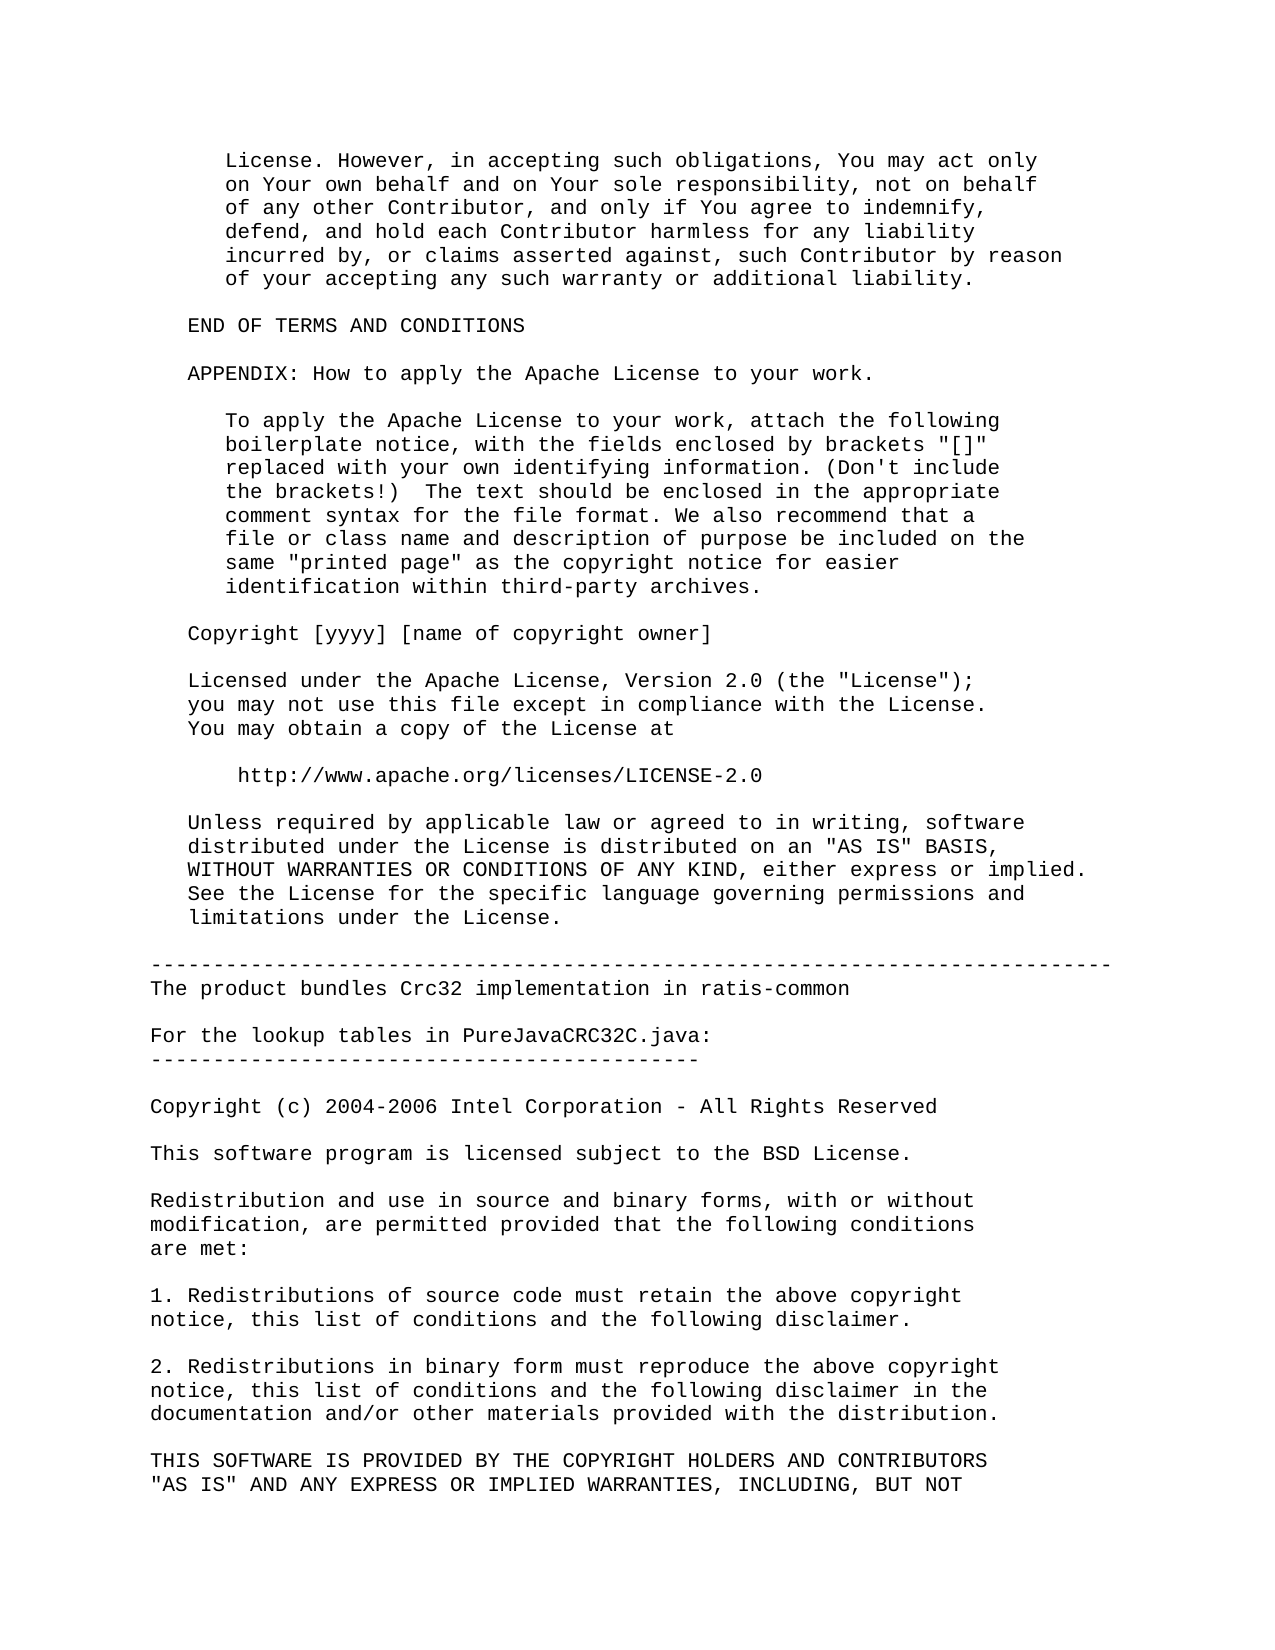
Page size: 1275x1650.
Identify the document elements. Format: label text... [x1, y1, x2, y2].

text documentation and/or other materials provided with the distribution. [150, 1403, 1125, 1427]
text Redistribution and use in source and binary forms, with or without [150, 1190, 1125, 1214]
text END OF TERMS AND CONDITIONS [150, 316, 1125, 339]
text "AS IS" AND ANY EXPRESS OR IMPLIED WARRANTIES, INCLUDING, BUT NOT [150, 1474, 1125, 1498]
text notice, this list of conditions and the following disclaimer in the [150, 1379, 1125, 1403]
text you may not use this file except in compliance with the License. [150, 694, 1125, 717]
text modification, are permitted provided that the following conditions [150, 1214, 1125, 1238]
text identification within third-party archives. [150, 576, 1125, 599]
text on Your own behalf and on Your sole responsibility, not on behalf [150, 174, 1125, 197]
text incurred by, or claims asserted against, such Contributor by reason [150, 244, 1125, 268]
text comment syntax for the file format. We also recommend that a [150, 505, 1125, 528]
text the brackets!) The text should be enclosed in the appropriate [150, 481, 1125, 505]
text Copyright [yyyy] [name of copyright owner] [150, 623, 1125, 647]
text of any other Contributor, and only if You agree to indemnify, [150, 197, 1125, 221]
text 2. Redistributions in binary form must reproduce the above copyright [150, 1356, 1125, 1379]
text http://www.apache.org/licenses/LICENSE-2.0 [150, 765, 1125, 788]
text boilerplate notice, with the fields enclosed by brackets "[]" [150, 434, 1125, 457]
text defend, and hold each Contributor harmless for any liability [150, 221, 1125, 244]
text distributed under the License is distributed on an "AS IS" BASIS, [150, 836, 1125, 859]
text WITHOUT WARRANTIES OR CONDITIONS OF ANY KIND, either express or implied. [150, 859, 1125, 883]
text notice, this list of conditions and the following disclaimer. [150, 1309, 1125, 1332]
text APPENDIX: How to apply the Apache License to your work. [150, 363, 1125, 386]
text Unless required by applicable law or agreed to in writing, software [150, 812, 1125, 836]
text 1. Redistributions of source code must retain the above copyright [150, 1285, 1125, 1309]
text For the lookup tables in PureJavaCRC32C.java: [150, 1025, 1125, 1048]
text THIS SOFTWARE IS PROVIDED BY THE COPYRIGHT HOLDERS AND CONTRIBUTORS [150, 1451, 1125, 1474]
text To apply the Apache License to your work, attach the following [150, 410, 1125, 434]
text -------------------------------------------- [150, 1048, 1125, 1072]
text This software program is licensed subject to the BSD License. [150, 1143, 1125, 1167]
text same "printed page" as the copyright notice for easier [150, 552, 1125, 576]
text You may obtain a copy of the License at [150, 717, 1125, 741]
text file or class name and description of purpose be included on the [150, 528, 1125, 552]
text replaced with your own identifying information. (Don't include [150, 457, 1125, 481]
text License. However, in accepting such obligations, You may act only [150, 150, 1125, 174]
text Copyright (c) 2004-2006 Intel Corporation - All Rights Reserved [150, 1096, 1125, 1119]
text ----------------------------------------------------------------------------- [150, 954, 1125, 978]
text limitations under the License. [150, 907, 1125, 930]
text Licensed under the Apache License, Version 2.0 (the "License"); [150, 670, 1125, 694]
text The product bundles Crc32 implementation in ratis-common [150, 978, 1125, 1001]
text are met: [150, 1238, 1125, 1261]
text See the License for the specific language governing permissions and [150, 883, 1125, 907]
text of your accepting any such warranty or additional liability. [150, 268, 1125, 292]
